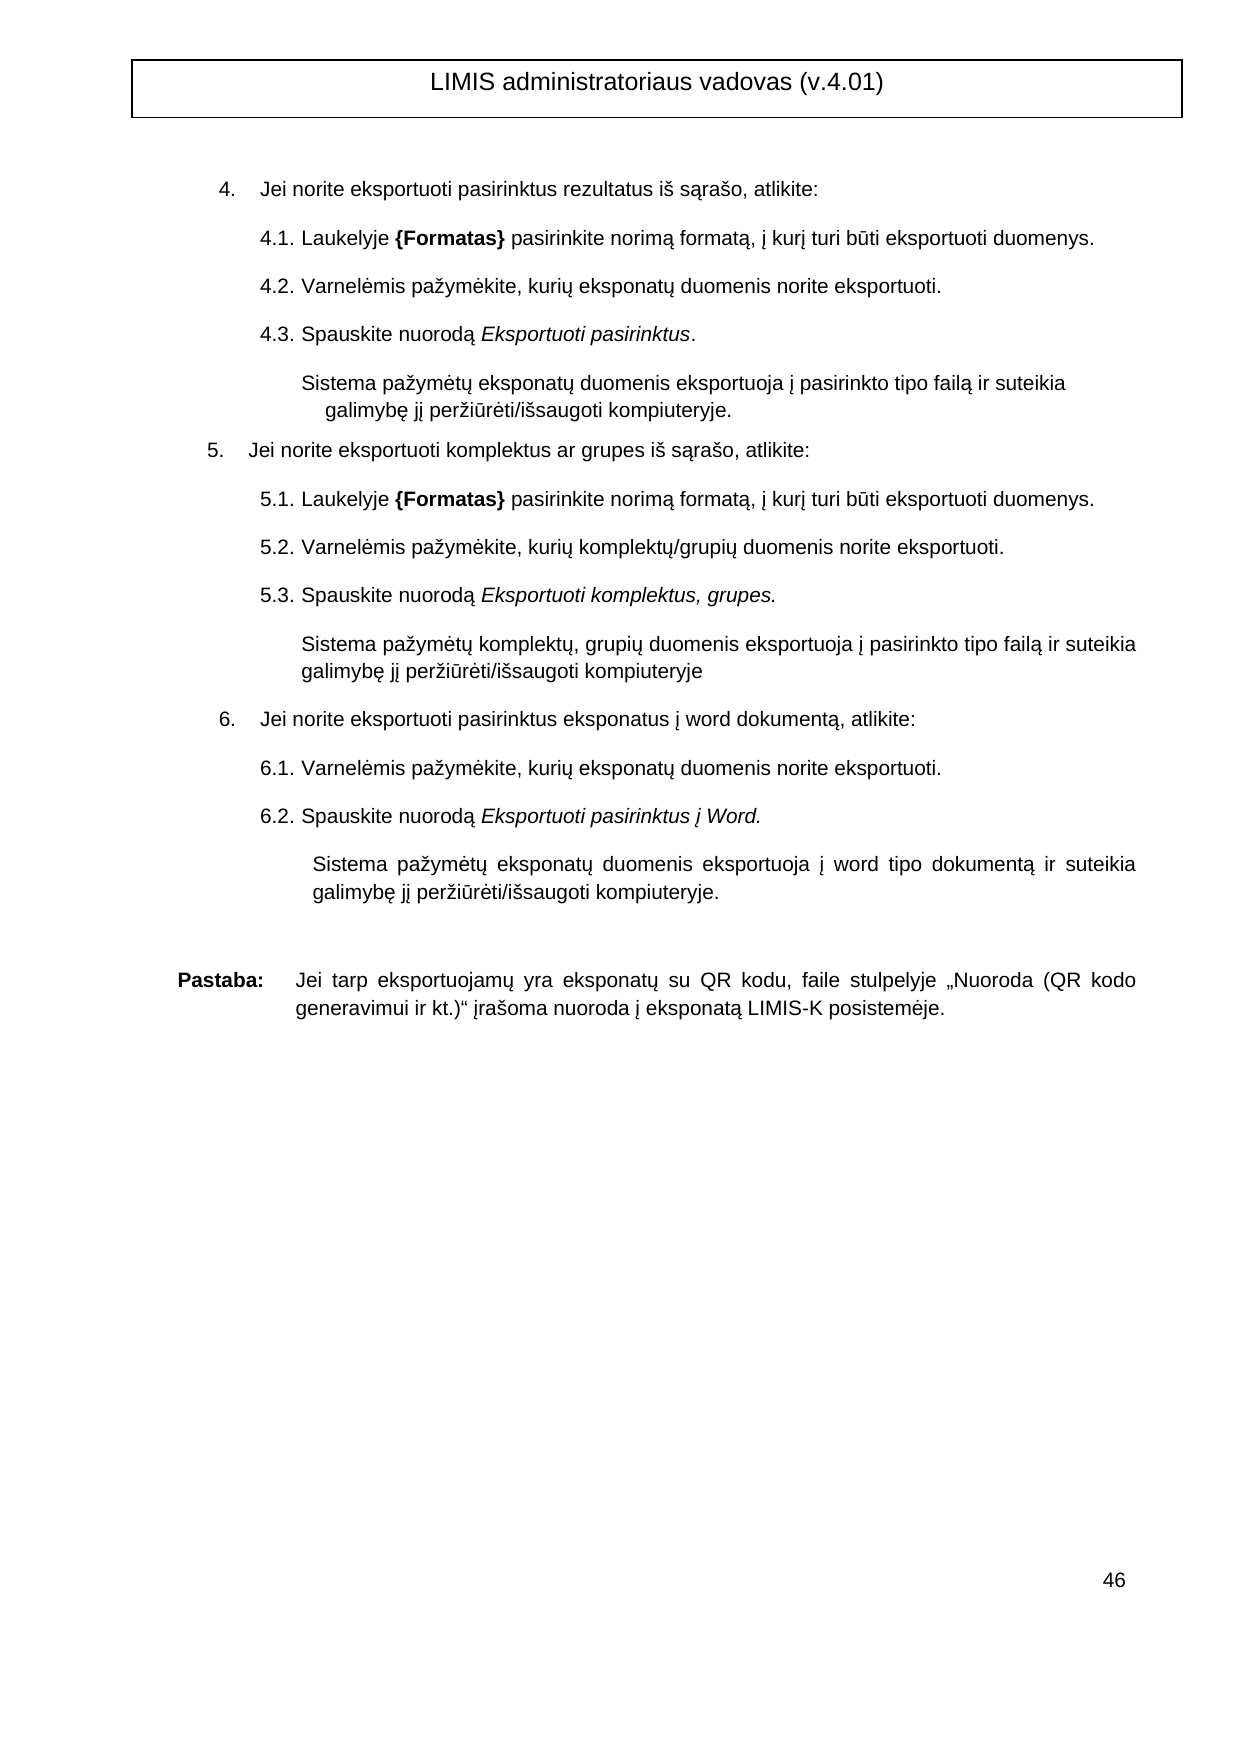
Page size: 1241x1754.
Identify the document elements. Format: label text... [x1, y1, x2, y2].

list Sistema pažymėtų eksponatų duomenis eksportuoja į word tipo dokumentą ir suteikia galimybę jį peržiūrėti/išsaugoti kompiuteryje. [312, 852, 1137, 904]
list Varnelėmis pažymėkite, kurių eksponatų duomenis norite eksportuoti. [260, 756, 1137, 779]
text Jei tarp eksportuojamų yra eksponatų su QR kodu, faile stulpelyje „Nuoroda (QR kodo generavimui ir kt.)“ įrašoma nuoroda į eksponatą LIMIS-K posistemėje. [177, 968, 1137, 1019]
list Sistema pažymėtų komplektų, grupių duomenis eksportuoja į pasirinkto tipo failą ir suteikia galimybę jį peržiūrėti/išsaugoti kompiuteryje [301, 631, 1137, 683]
list Spauskite nuorodą Eksportuoti pasirinktus. [260, 322, 1137, 346]
text Sistema pažymėtų eksponatų duomenis eksportuoja į pasirinkto tipo failą ir suteikia galimybę jį peržiūrėti/išsaugoti kompiuteryje. [301, 371, 1137, 422]
list Laukelyje {Formatas} pasirinkite norimą formatą, į kurį turi būti eksportuoti duomenys. [260, 486, 1137, 510]
text Jei norite eksportuoti pasirinktus rezultatus iš sąrašo, atlikite: [218, 177, 1137, 201]
text Jei norite eksportuoti komplektus ar grupes iš sąrašo, atlikite: [207, 438, 1137, 462]
list Spauskite nuorodą Eksportuoti komplektus, grupes. [260, 583, 1137, 607]
list Varnelėmis pažymėkite, kurių komplektų/grupių duomenis norite eksportuoti. [260, 535, 1137, 559]
text Jei norite eksportuoti pasirinktus eksponatus į word dokumentą, atlikite: [218, 707, 1137, 731]
list Varnelėmis pažymėkite, kurių eksponatų duomenis norite eksportuoti. [260, 274, 1137, 298]
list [260, 226, 1137, 249]
list Spauskite nuorodą Eksportuoti pasirinktus į Word. [260, 804, 1137, 828]
